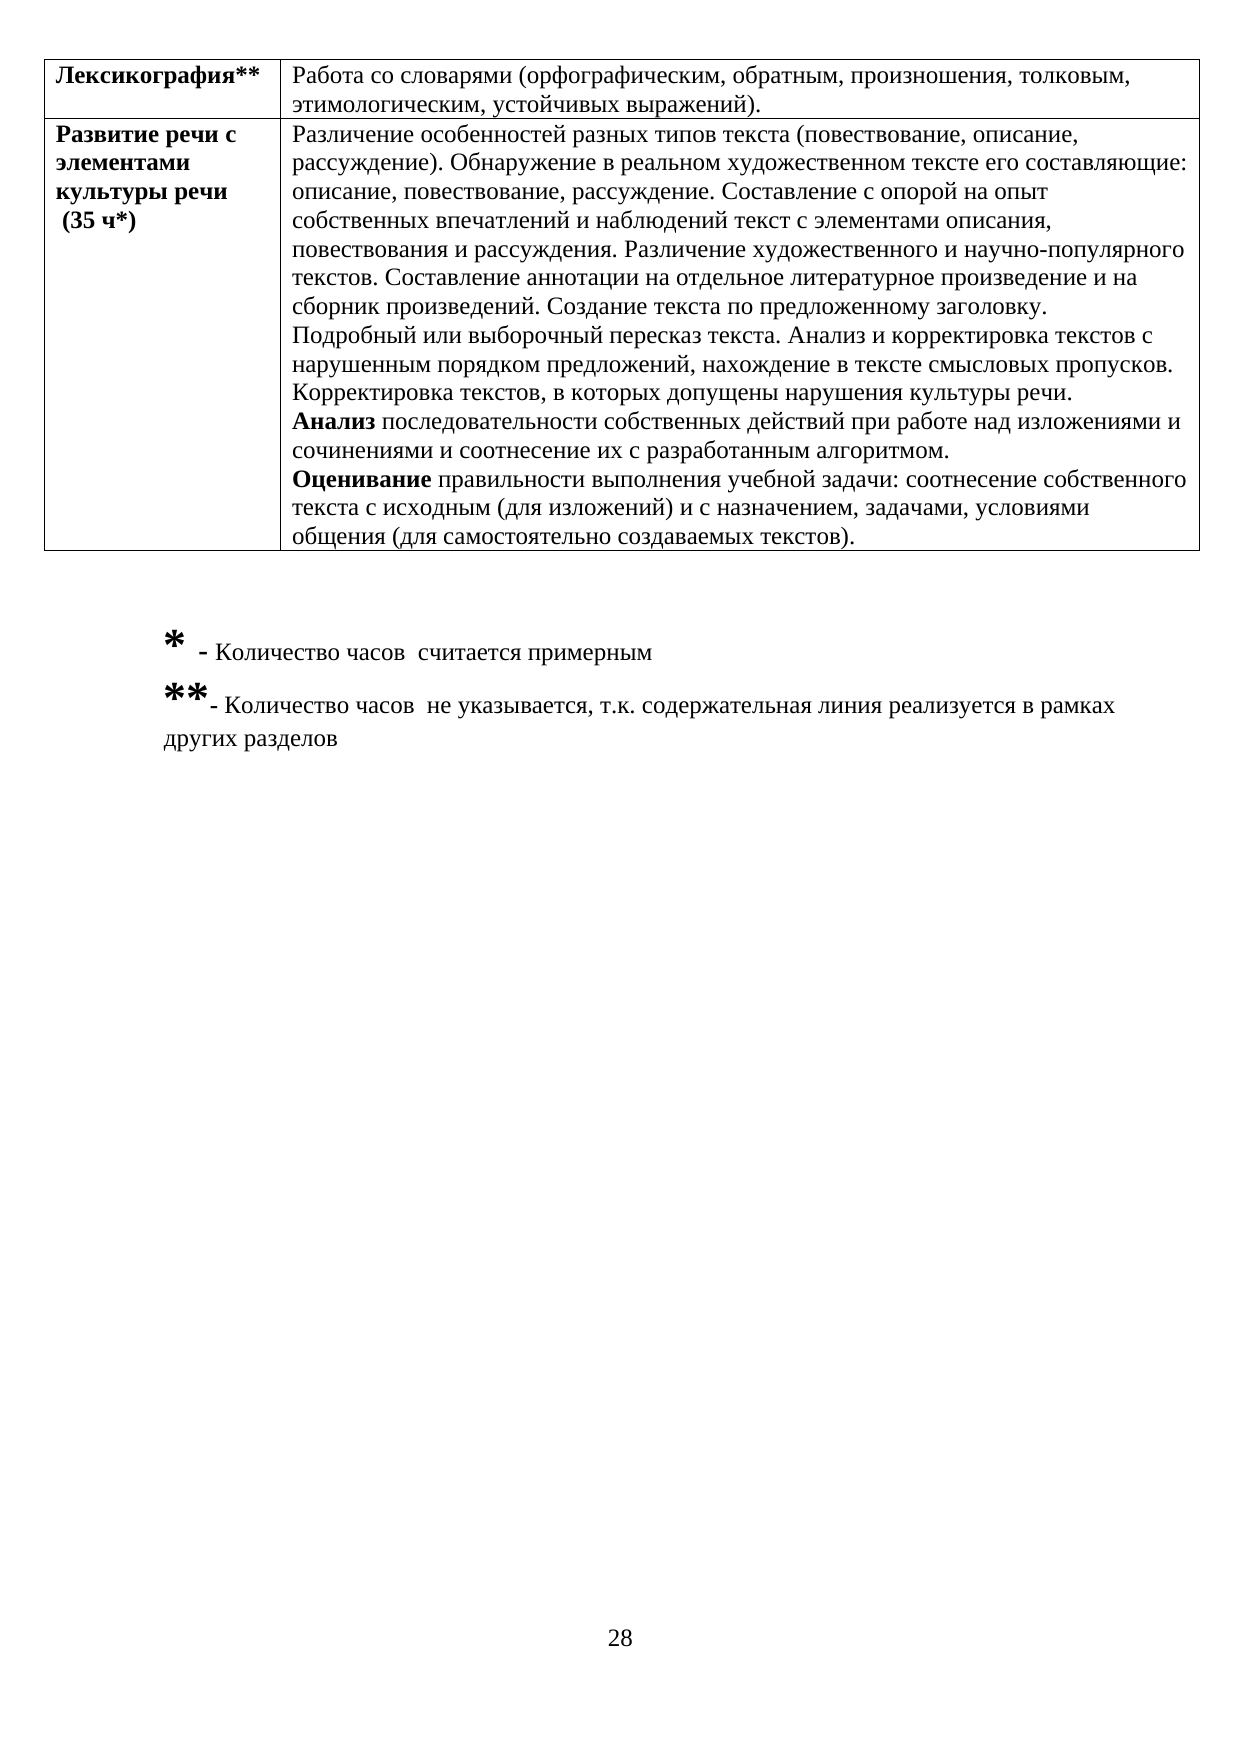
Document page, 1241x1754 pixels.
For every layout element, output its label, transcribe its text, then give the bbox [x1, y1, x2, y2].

table_cell Работа со словарями (орфографическим, обратным, произношения, толковым, этимологическим, устойчивых выражений). [281, 60, 1199, 118]
table_cell Различение особенностей разных типов текста (повествование, описание, рассуждение). Обнаружение в реальном художественном тексте его составляющие: описание, повествование, рассуждение. Составление с опорой на опыт собственных впечатлений и наблюдений текст с элементами описания, повествования и рассуждения. Различение художественного и научно-популярного текстов. Составление аннотации на отдельное литературное произведение и на сборник произведений. Создание текста по предложенному заголовку. Подробный или выборочный пересказ текста. Анализ и корректировка текстов с нарушенным порядком предложений, нахождение в тексте смысловых пропусков. Корректировка текстов, в которых допущены нарушения культуры речи. Анализ последовательности собственных действий при работе над изложениями и сочинениями и соотнесение их с разработанным алгоритмом. Оценивание правильности выполнения учебной задачи: соотнесение собственного текста с исходным (для изложений) и с назначением, задачами, условиями общения (для самостоятельно создаваемых текстов). [281, 119, 1199, 550]
list * - Количество часов считается примерным [164, 618, 1152, 671]
list **- Количество часов не указывается, т.к. содержательная линия реализуется в рамках других разделов [164, 671, 1152, 752]
table_cell Лексикография** [45, 60, 280, 118]
table_cell Развитие речи с элементами культуры речи (35 ч*) [45, 119, 280, 550]
